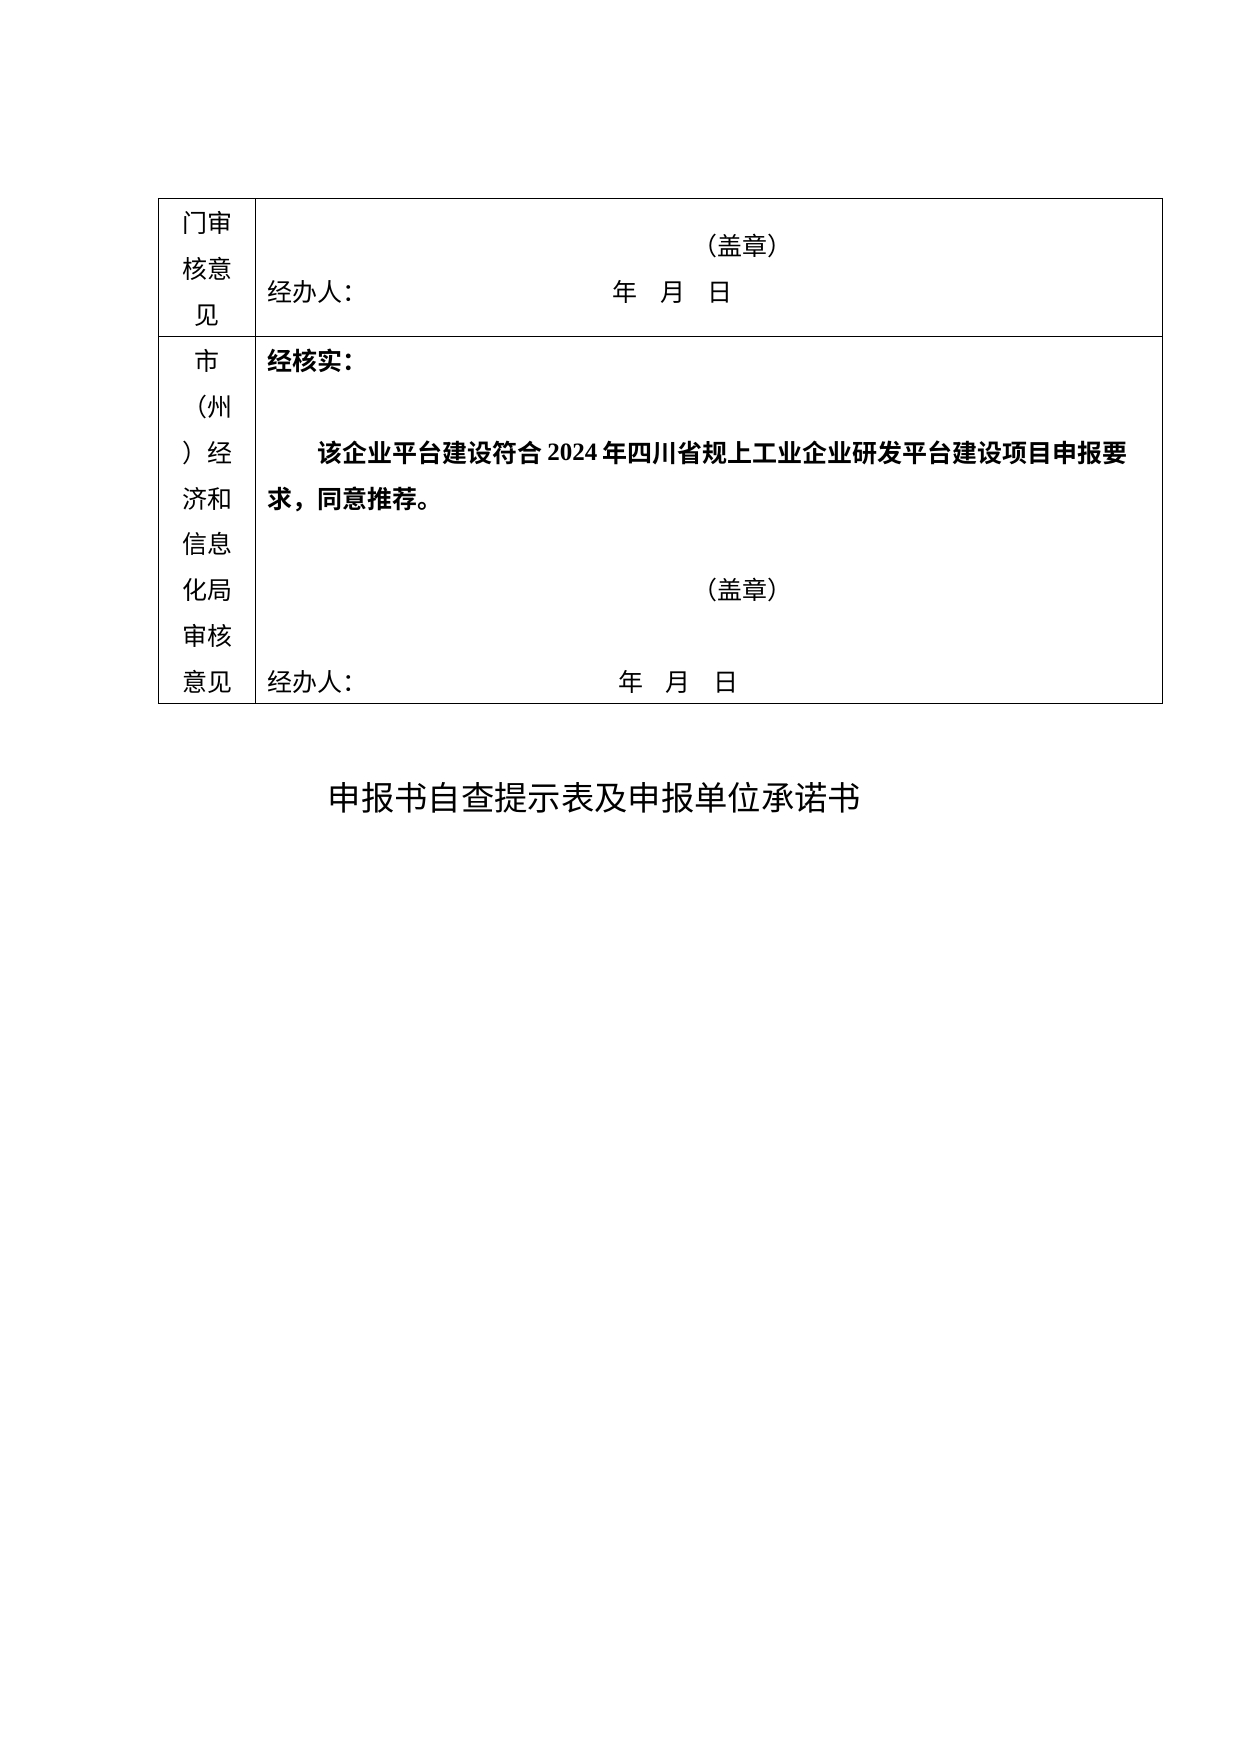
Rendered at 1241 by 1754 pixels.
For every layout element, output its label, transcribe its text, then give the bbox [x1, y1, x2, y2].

table_cell 经核实： 该企业平台建设符合2024年四川省规上工业企业研发平台建设项目申报要求，同意推荐。 （盖章） 经办人： 年 月 日 [256, 337, 1162, 703]
table_cell 区（县）经济和信息化主管部门审核意见 [159, 199, 255, 336]
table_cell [256, 199, 1162, 336]
text 申报书自查提示表及申报单位承诺书 [159, 750, 1081, 841]
table_cell 市（州）经济和信息化局审核意见 [159, 337, 255, 703]
